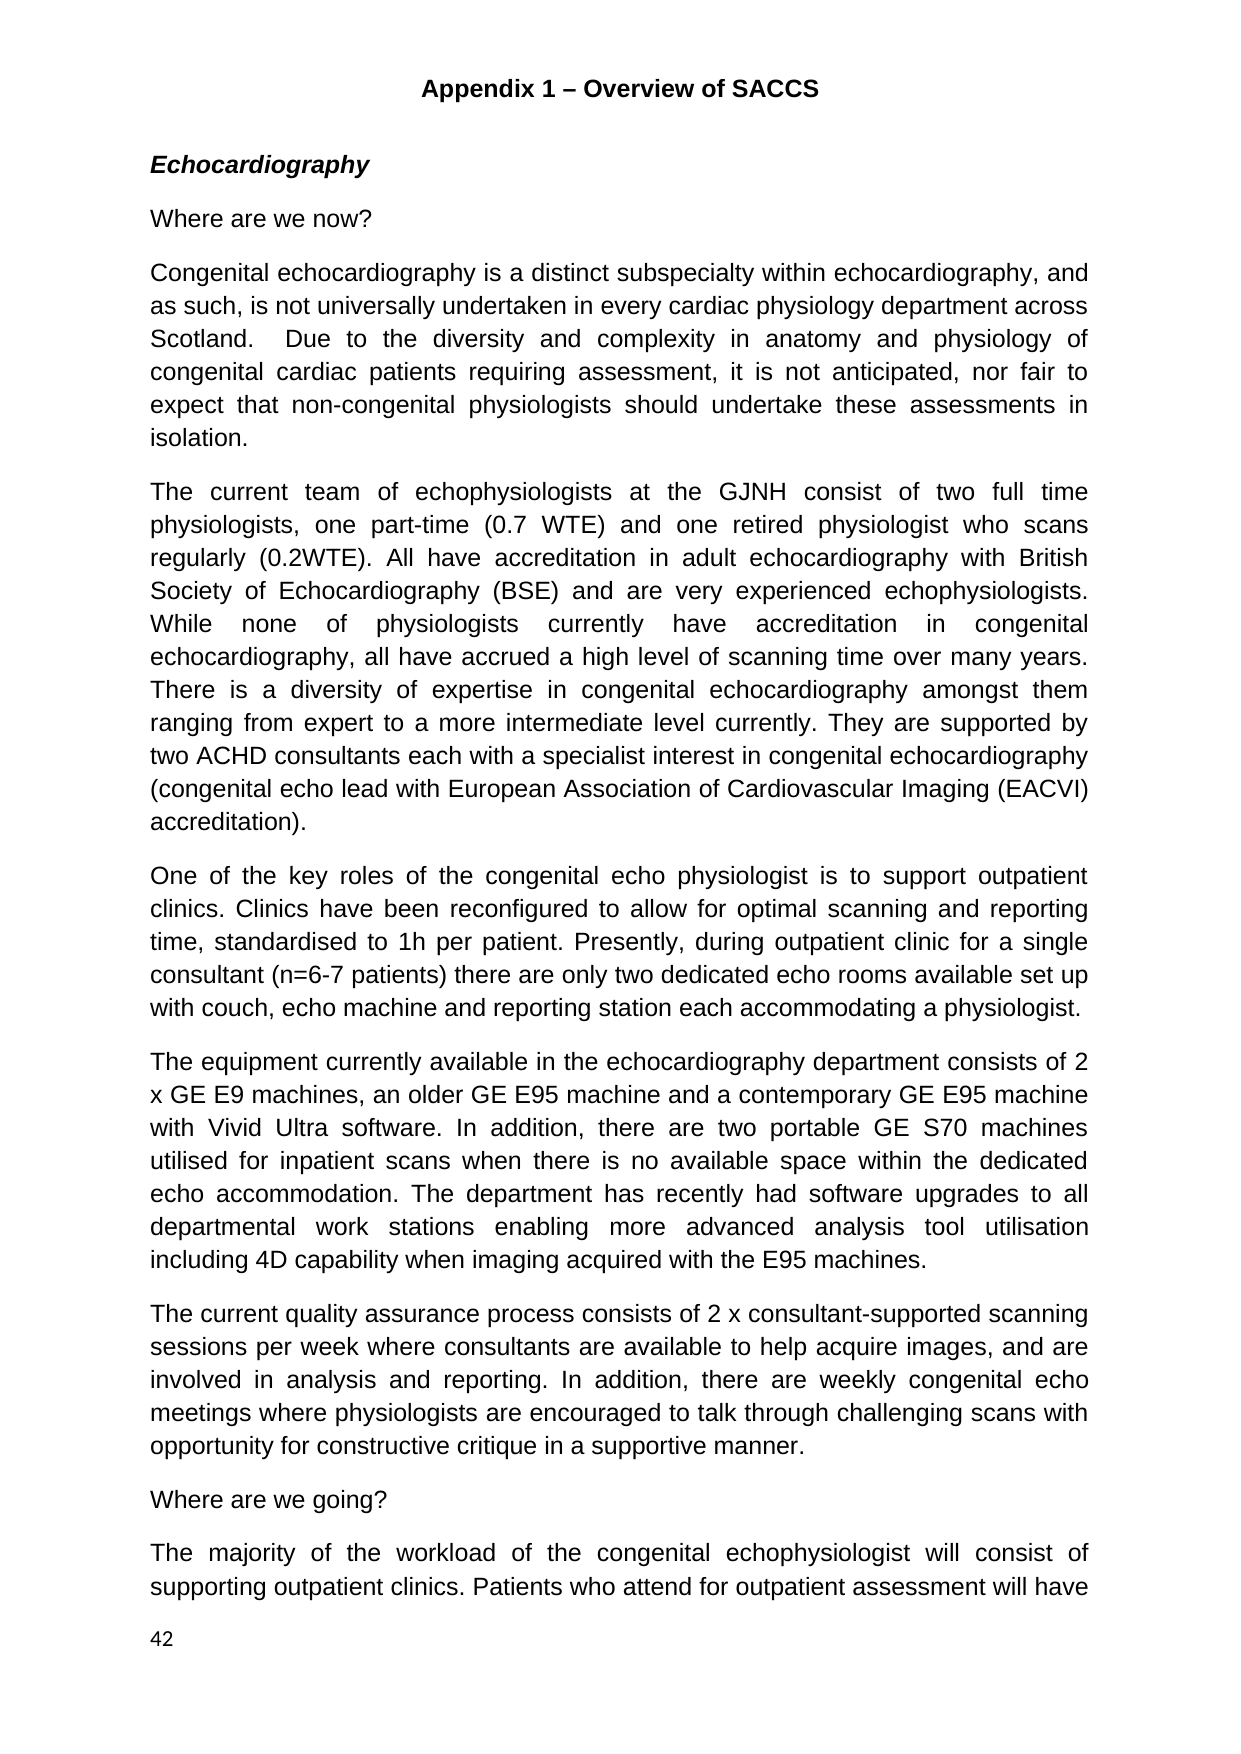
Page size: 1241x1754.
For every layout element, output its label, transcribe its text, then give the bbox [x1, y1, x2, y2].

text The current team of echophysiologists at the GJNH consist of two full time physiologists, one part-time (0.7 WTE) and one retired physiologist who scans regularly (0.2WTE). All have accreditation in adult echocardiography with British Society of Echocardiography (BSE) and are very experienced echophysiologists. While none of physiologists currently have accreditation in congenital echocardiography, all have accrued a high level of scanning time over many years. There is a diversity of expertise in congenital echocardiography amongst them ranging from expert to a more intermediate level currently. They are supported by two ACHD consultants each with a specialist interest in congenital echocardiography (congenital echo lead with European Association of Cardiovascular Imaging (EACVI) accreditation). [150, 477, 1090, 836]
text Congenital echocardiography is a distinct subspecialty within echocardiography, and as such, is not universally undertaken in every cardiac physiology department across Scotland. Due to the diversity and complexity in anatomy and physiology of congenital cardiac patients requiring assessment, it is not anticipated, nor fair to expect that non-congenital physiologists should undertake these assessments in isolation. [150, 258, 1090, 452]
text The current quality assurance process consists of 2 x consultant-supported scanning sessions per week where consultants are available to help acquire images, and are involved in analysis and reporting. In addition, there are weekly congenital echo meetings where physiologists are encouraged to talk through challenging scans with opportunity for constructive critique in a supportive manner. [150, 1299, 1090, 1459]
text One of the key roles of the congenital echo physiologist is to support outpatient clinics. Clinics have been reconfigured to allow for optimal scanning and reporting time, standardised to 1h per patient. Presently, during outpatient clinic for a single consultant (n=6-7 patients) there are only two dedicated echo rooms available set up with couch, echo machine and reporting station each accommodating a physiologist. [150, 861, 1090, 1022]
text Where are we now? [150, 204, 1090, 233]
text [150, 1538, 1090, 1600]
text Where are we going? [150, 1484, 1090, 1513]
text Echocardiography [150, 150, 1090, 179]
text The equipment currently available in the echocardiography department consists of 2 x GE E9 machines, an older GE E95 machine and a contemporary GE E95 machine with Vivid Ultra software. In addition, there are two portable GE S70 machines utilised for inpatient scans when there is no available space within the dedicated echo accommodation. The department has recently had software upgrades to all departmental work stations enabling more advanced analysis tool utilisation including 4D capability when imaging acquired with the E95 machines. [150, 1047, 1090, 1273]
